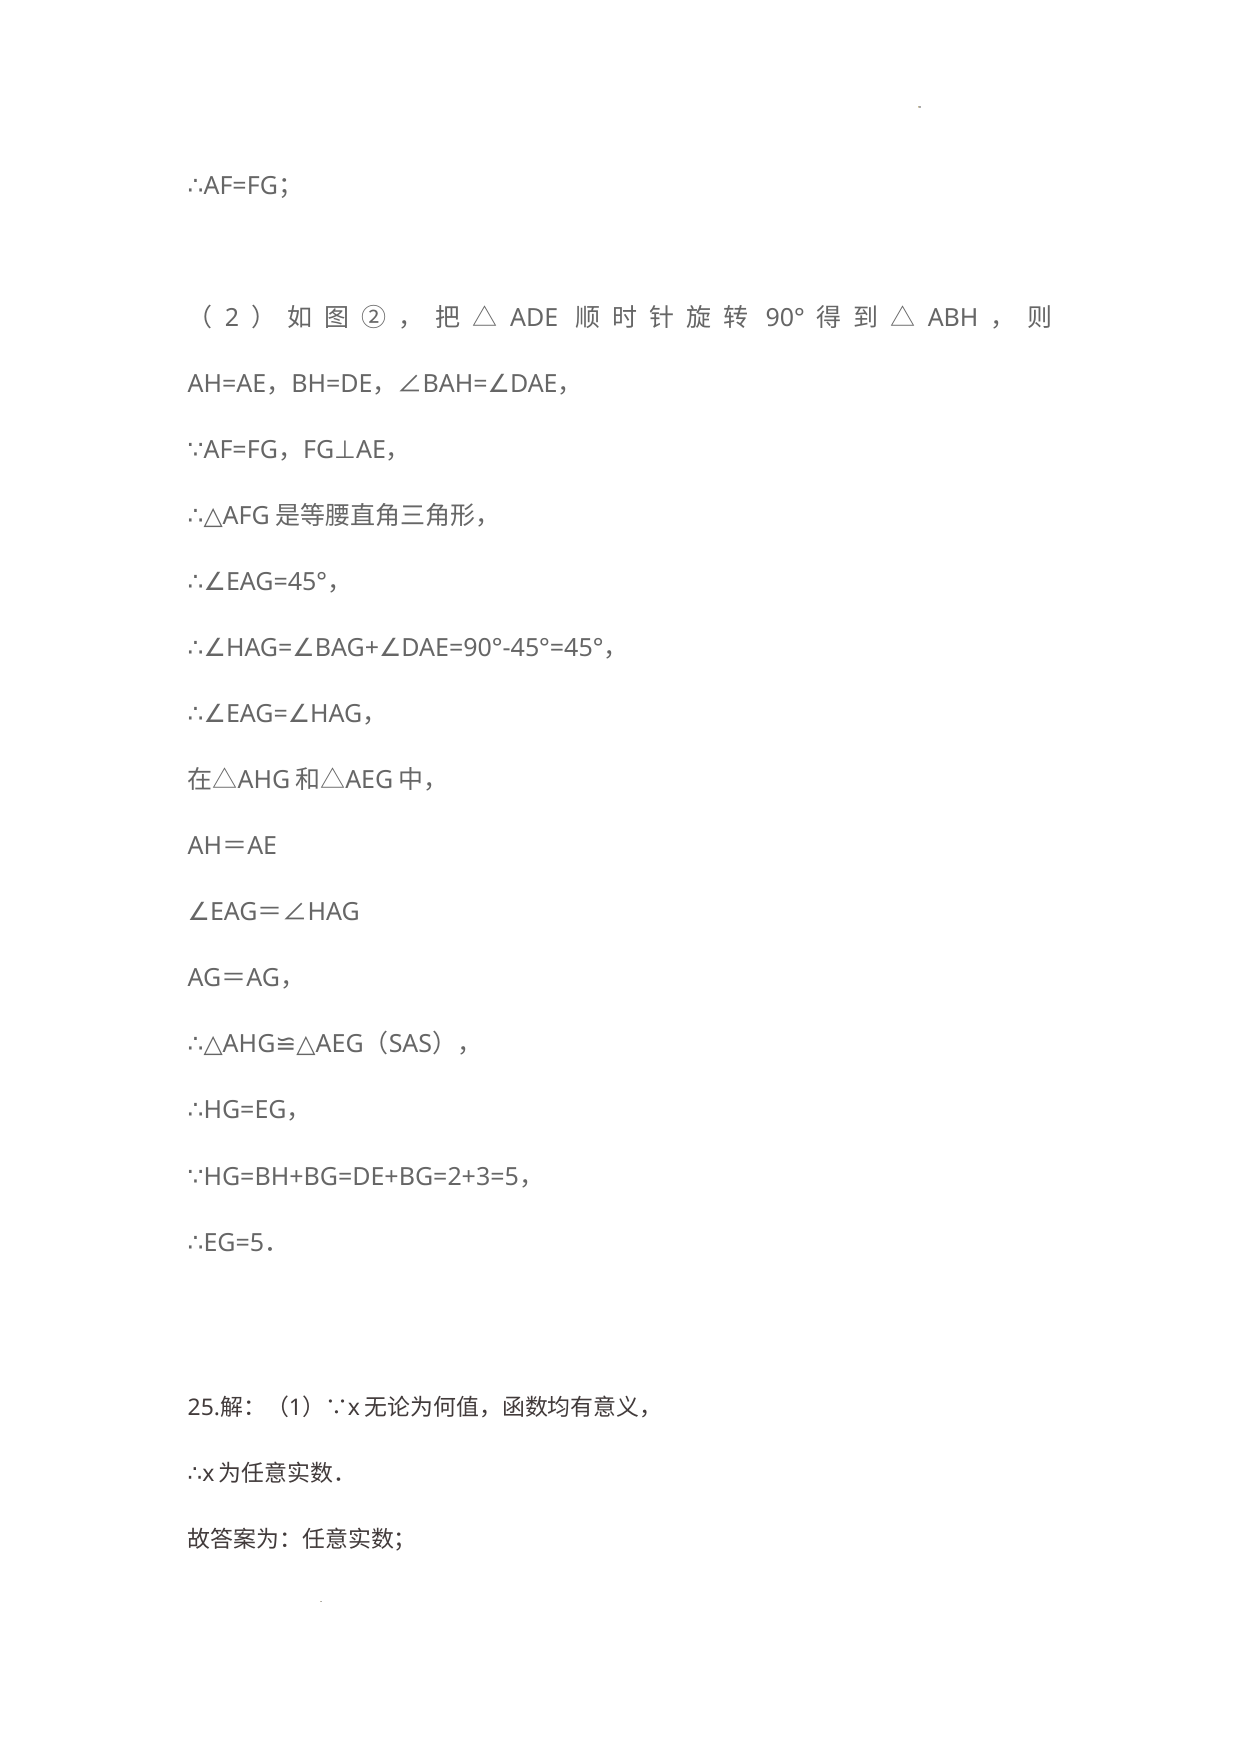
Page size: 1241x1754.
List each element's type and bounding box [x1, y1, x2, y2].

text [187, 151, 1053, 1273]
list [187, 1372, 1053, 1570]
